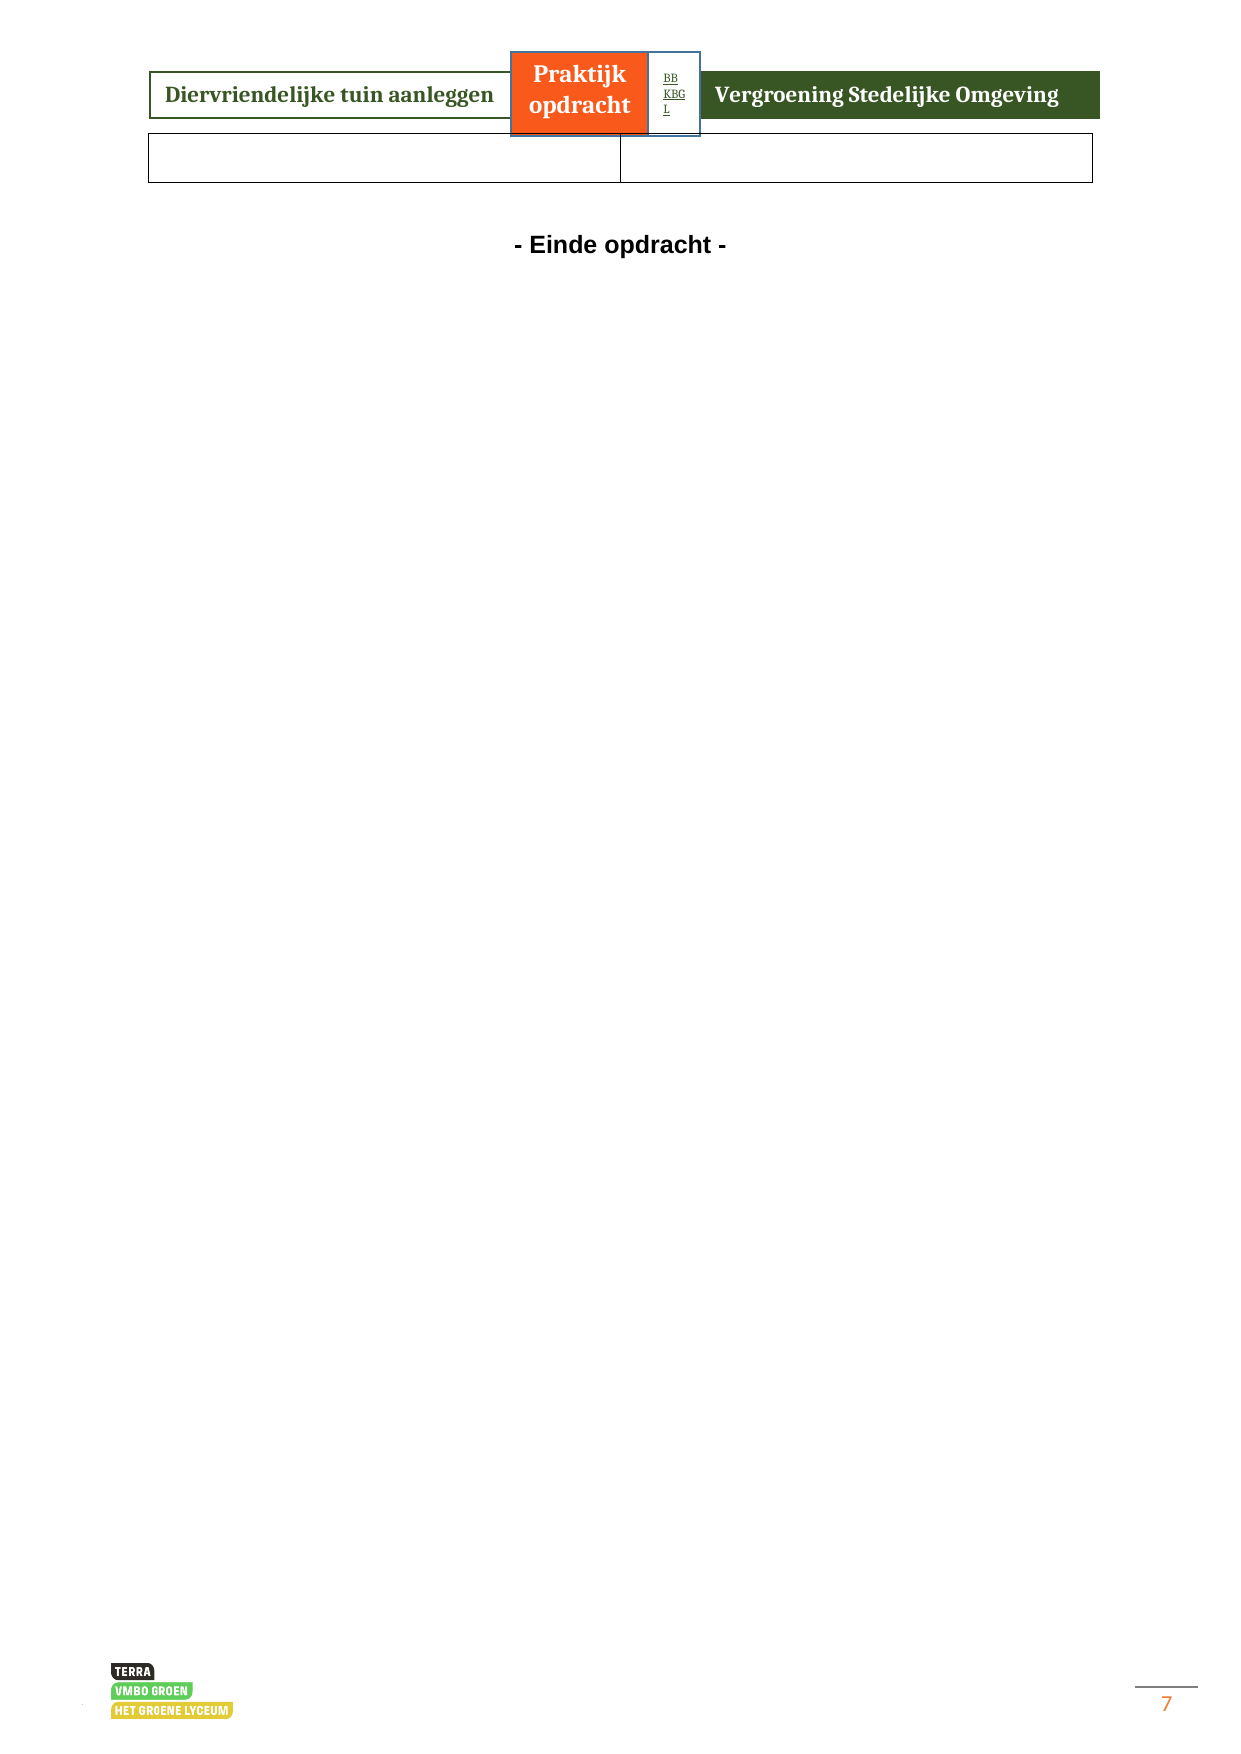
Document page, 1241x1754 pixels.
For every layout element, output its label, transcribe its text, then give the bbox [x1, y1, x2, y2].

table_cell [621, 134, 1092, 182]
picture [82, 1662, 234, 1720]
text - Einde opdracht - [148, 230, 1093, 259]
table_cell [149, 134, 620, 182]
